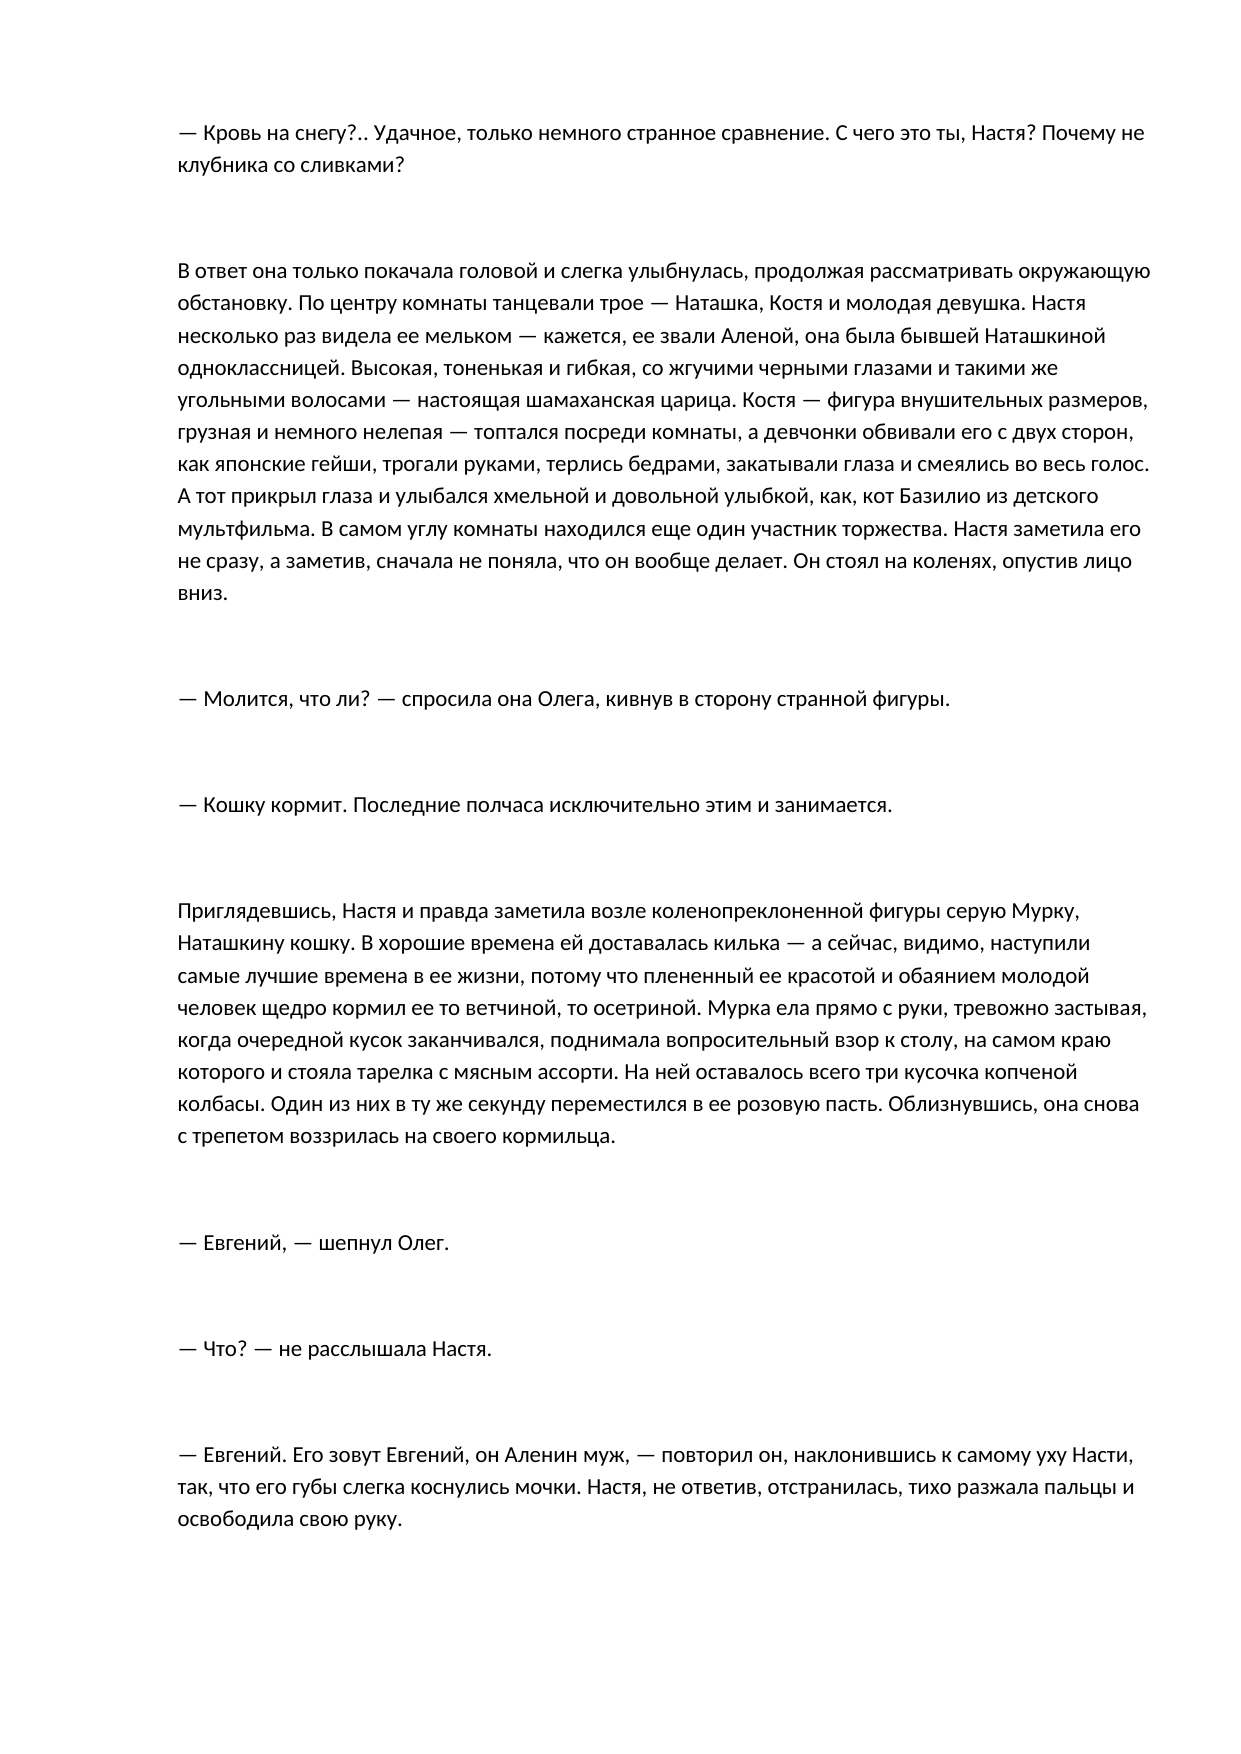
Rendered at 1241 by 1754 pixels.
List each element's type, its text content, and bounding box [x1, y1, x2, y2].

text — Евгений, — шепнул Олег. [177, 1228, 1152, 1256]
text — Молится, что ли? — спросила она Олега, кивнув в сторону странной фигуры. [177, 684, 1152, 712]
text В ответ она только покачала головой и слегка улыбнулась, продолжая рассматривать окружающую обстановку. По центру комнаты танцевали трое — Наташка, Костя и молодая девушка. Настя несколько раз видела ее мельком — кажется, ее звали Аленой, она была бывшей Наташкиной одноклассницей. Высокая, тоненькая и гибкая, со жгучими черными глазами и такими же угольными волосами — настоящая шамаханская царица. Костя — фигура внушительных размеров, грузная и немного нелепая — топтался посреди комнаты, а девчонки обвивали его с двух сторон, как японские гейши, трогали руками, терлись бедрами, закатывали глаза и смеялись во весь голос. А тот прикрыл глаза и улыбался хмельной и довольной улыбкой, как, кот Базилио из детского мультфильма. В самом углу комнаты находился еще один участник торжества. Настя заметила его не сразу, а заметив, сначала не поняла, что он вообще делает. Он стоял на коленях, опустив лицо вниз. [177, 256, 1152, 606]
text — Евгений. Его зовут Евгений, он Аленин муж, — повторил он, наклонившись к самому уху Насти, так, что его губы слегка коснулись мочки. Настя, не ответив, отстранилась, тихо разжала пальцы и освободила свою руку. [177, 1440, 1152, 1532]
text — Кошку кормит. Последние полчаса исключительно этим и занимается. [177, 790, 1152, 818]
text Приглядевшись, Настя и правда заметила возле коленопреклоненной фигуры серую Мурку, Наташкину кошку. В хорошие времена ей доставалась килька — а сейчас, видимо, наступили самые лучшие времена в ее жизни, потому что плененный ее красотой и обаянием молодой человек щедро кормил ее то ветчиной, то осетриной. Мурка ела прямо с руки, тревожно застывая, когда очередной кусок заканчивался, поднимала вопросительный взор к столу, на самом краю которого и стояла тарелка с мясным ассорти. На ней оставалось всего три кусочка копченой колбасы. Один из них в ту же секунду переместился в ее розовую пасть. Облизнувшись, она снова с трепетом воззрилась на своего кормильца. [177, 896, 1152, 1150]
text — Что? — не расслышала Настя. [177, 1334, 1152, 1362]
text — Кровь на снегу?.. Удачное, только немного странное сравнение. С чего это ты, Настя? Почему не клубника со сливками? [177, 118, 1152, 178]
